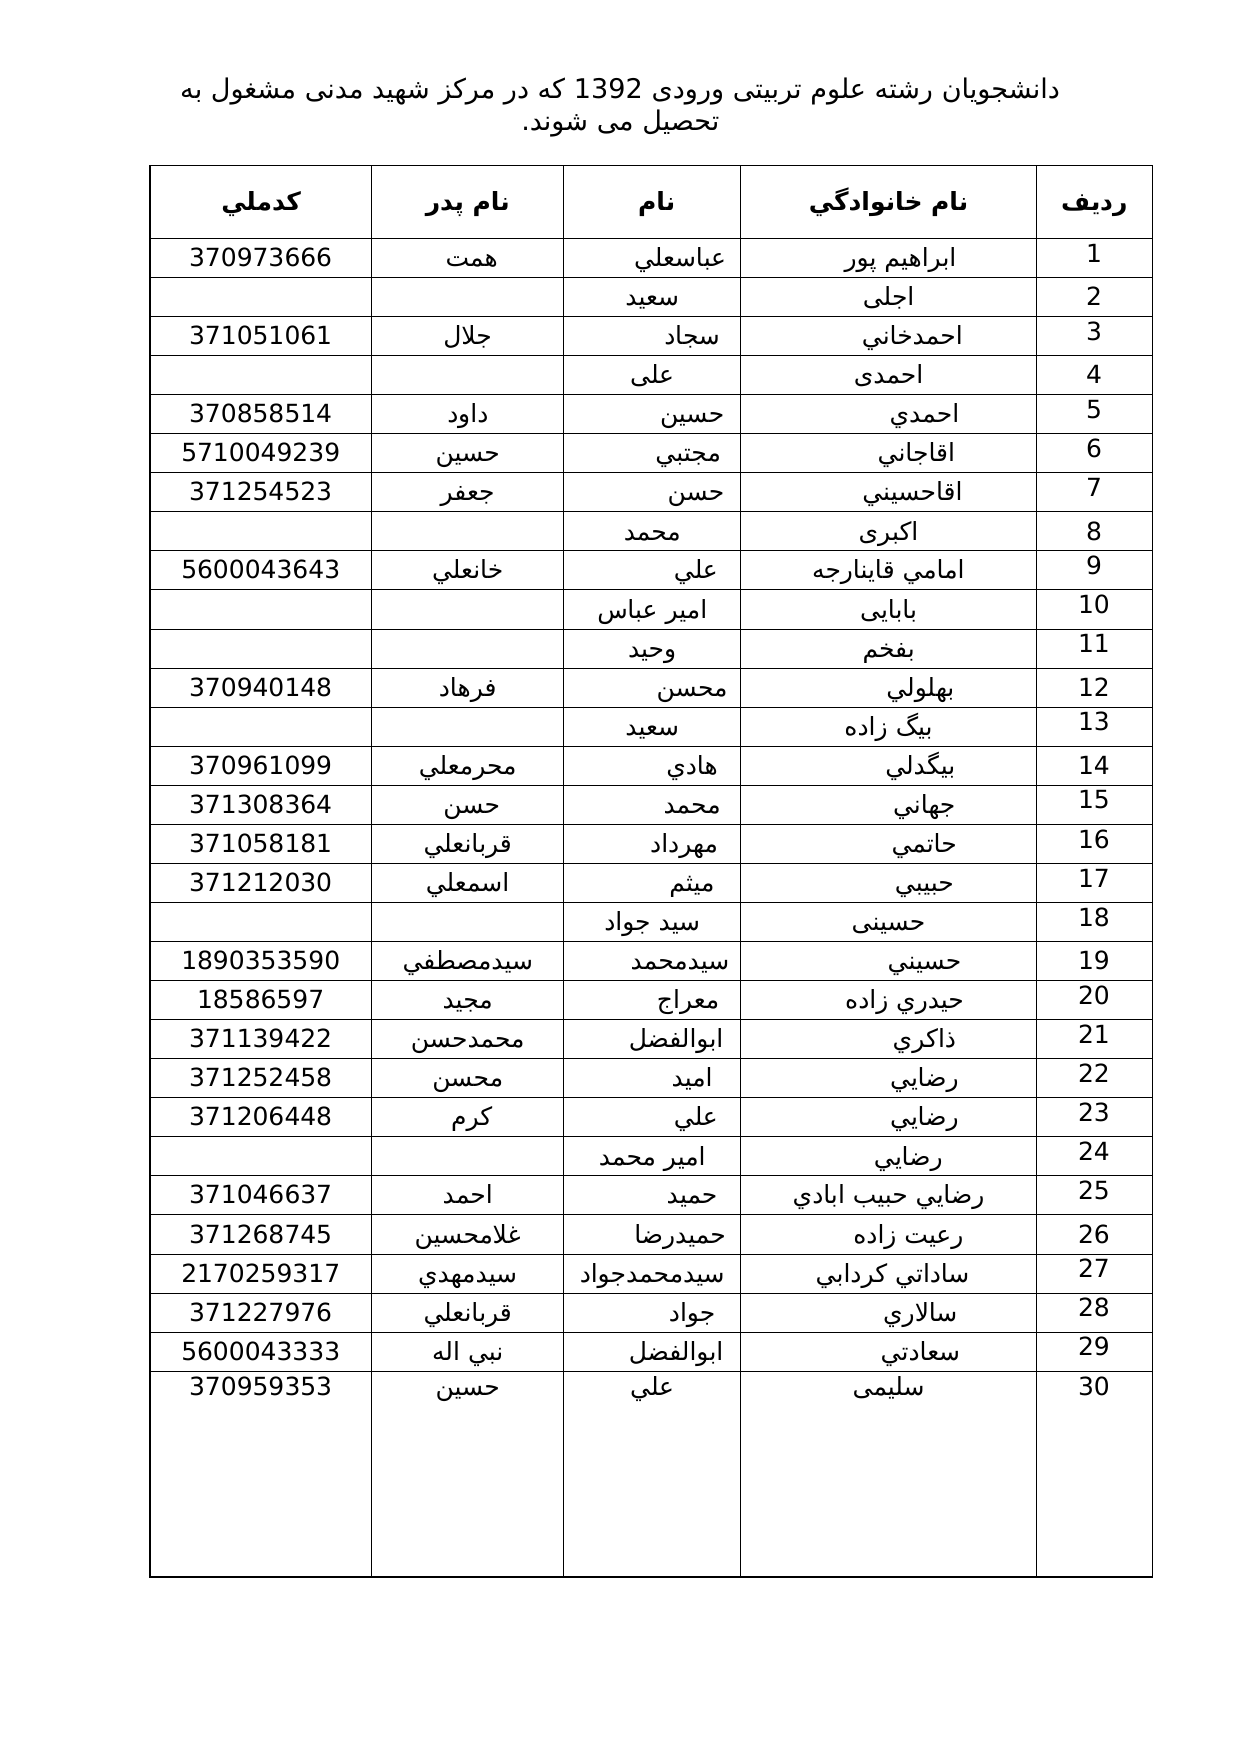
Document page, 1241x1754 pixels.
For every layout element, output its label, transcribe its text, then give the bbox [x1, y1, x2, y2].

table_cell 16 [1037, 825, 1152, 863]
table_cell 6 [1037, 434, 1152, 472]
table_cell 14 [1037, 747, 1152, 785]
table_cell مجتبي [564, 434, 740, 472]
table_cell سيدمصطفي [372, 942, 563, 980]
table_cell 371308364 [151, 786, 371, 824]
table_cell حبيبي [741, 864, 1036, 902]
table_cell امامي قاينارجه [741, 551, 1036, 589]
table_cell [372, 278, 563, 316]
table_cell ابوالفضل [564, 1020, 740, 1058]
table_cell 28 [1037, 1294, 1152, 1332]
table_cell 13 [1037, 708, 1152, 746]
table_cell مهرداد [564, 825, 740, 863]
table_cell 370858514 [151, 395, 371, 433]
table_cell 371139422 [151, 1020, 371, 1058]
table_cell 7 [1037, 473, 1152, 511]
table_cell 371058181 [151, 825, 371, 863]
table_cell 18586597 [151, 981, 371, 1019]
table_cell حسینی [741, 903, 1036, 941]
table_cell اميد [564, 1059, 740, 1097]
table_cell 26 [1037, 1215, 1152, 1253]
table_cell رضايي حبيب ابادي [741, 1176, 1036, 1214]
table_cell حسين [372, 434, 563, 472]
table_cell علی [564, 356, 740, 394]
table_cell 371252458 [151, 1059, 371, 1097]
table_cell ابراهيم پور [741, 239, 1036, 277]
table_cell جلال [372, 317, 563, 355]
table_cell [372, 708, 563, 746]
table_cell محمدحسن [372, 1020, 563, 1058]
table_cell 5710049239 [151, 434, 371, 472]
table_cell ذاكري [741, 1020, 1036, 1058]
table_cell 12 [1037, 669, 1152, 707]
table_cell 371227976 [151, 1294, 371, 1332]
table_cell عباسعلي [564, 239, 740, 277]
table_header كدملي [151, 166, 371, 238]
table_cell ساداتي كردابي [741, 1255, 1036, 1292]
table_cell 2170259317 [151, 1255, 371, 1292]
table_cell 370940148 [151, 669, 371, 707]
table_cell 5600043333 [151, 1333, 371, 1371]
table_cell [151, 903, 371, 941]
table_cell سيدمحمد [564, 942, 740, 980]
table_cell 371268745 [151, 1215, 371, 1253]
table_cell 370961099 [151, 747, 371, 785]
table_cell ميثم [564, 864, 740, 902]
table_cell محمد [564, 786, 740, 824]
table_cell محمد [564, 512, 740, 550]
table_cell 18 [1037, 903, 1152, 941]
table_cell 5 [1037, 395, 1152, 433]
table_cell 10 [1037, 590, 1152, 628]
table_cell 25 [1037, 1176, 1152, 1214]
table_cell 21 [1037, 1020, 1152, 1058]
table_cell 23 [1037, 1098, 1152, 1136]
table_cell 5600043643 [151, 551, 371, 589]
table_cell رضايي [741, 1098, 1036, 1136]
table_cell سيدمهدي [372, 1255, 563, 1292]
table_cell جعفر [372, 473, 563, 511]
table_cell قربانعلي [372, 1294, 563, 1332]
table_cell حاتمي [741, 825, 1036, 863]
table_cell 15 [1037, 786, 1152, 824]
table_cell اجلی [741, 278, 1036, 316]
table_cell علي [564, 1372, 740, 1576]
table_cell 11 [1037, 630, 1152, 667]
table_cell [372, 356, 563, 394]
table_cell غلامحسين [372, 1215, 563, 1253]
table_cell بيگدلي [741, 747, 1036, 785]
table_cell محسن [564, 669, 740, 707]
table_cell علي [564, 1098, 740, 1136]
table_cell سيدمحمدجواد [564, 1255, 740, 1292]
table_cell محرمعلي [372, 747, 563, 785]
table_cell حيدري زاده [741, 981, 1036, 1019]
table_cell جهاني [741, 786, 1036, 824]
table_cell حسين [564, 395, 740, 433]
table_cell 1890353590 [151, 942, 371, 980]
table_cell محسن [372, 1059, 563, 1097]
table_cell [372, 590, 563, 628]
table_cell 3 [1037, 317, 1152, 355]
table_cell بابایی [741, 590, 1036, 628]
table_cell اکبری [741, 512, 1036, 550]
table_cell هادي [564, 747, 740, 785]
table_cell حسيني [741, 942, 1036, 980]
table_cell 370973666 [151, 239, 371, 277]
table_cell معراج [564, 981, 740, 1019]
table_cell رعيت زاده [741, 1215, 1036, 1253]
table_cell داود [372, 395, 563, 433]
table_cell 371254523 [151, 473, 371, 511]
table_cell خانعلي [372, 551, 563, 589]
table_cell امیر محمد [564, 1137, 740, 1175]
table_cell 17 [1037, 864, 1152, 902]
table_cell اقاجاني [741, 434, 1036, 472]
table_cell حسن [564, 473, 740, 511]
table_cell 22 [1037, 1059, 1152, 1097]
table_cell حسين [372, 1372, 563, 1576]
table_cell 371051061 [151, 317, 371, 355]
table_cell [151, 356, 371, 394]
table_cell احمدی [741, 356, 1036, 394]
table_cell 1 [1037, 239, 1152, 277]
table_cell سالاري [741, 1294, 1036, 1332]
table_cell [151, 630, 371, 667]
table_cell اسمعلي [372, 864, 563, 902]
table_cell بفخم [741, 630, 1036, 667]
table_cell [151, 1137, 371, 1175]
table_cell 30 [1037, 1372, 1152, 1576]
table_cell حميدرضا [564, 1215, 740, 1253]
table_cell [372, 1137, 563, 1175]
table_cell ابوالفضل [564, 1333, 740, 1371]
table_cell 24 [1037, 1137, 1152, 1175]
table_cell رضايي [741, 1059, 1036, 1097]
table_cell احمدخاني [741, 317, 1036, 355]
table_header ردیف [1037, 166, 1152, 238]
table_cell 2 [1037, 278, 1152, 316]
table_cell امیر عباس [564, 590, 740, 628]
table_cell 370959353 [151, 1372, 371, 1576]
table_cell علي [564, 551, 740, 589]
table_cell فرهاد [372, 669, 563, 707]
table_cell [372, 512, 563, 550]
table_cell 371212030 [151, 864, 371, 902]
table_cell بیگ زاده [741, 708, 1036, 746]
table_cell [372, 903, 563, 941]
table_header نام [564, 166, 740, 238]
table_cell [372, 630, 563, 667]
table_cell رضايي [741, 1137, 1036, 1175]
table_cell همت [372, 239, 563, 277]
table_cell 19 [1037, 942, 1152, 980]
table_cell 20 [1037, 981, 1152, 1019]
table_cell سعید [564, 708, 740, 746]
table_cell احمدي [741, 395, 1036, 433]
table_header نام پدر [372, 166, 563, 238]
table_cell احمد [372, 1176, 563, 1214]
table_cell 371046637 [151, 1176, 371, 1214]
table_cell 371206448 [151, 1098, 371, 1136]
table_cell [151, 512, 371, 550]
table_cell سعادتي [741, 1333, 1036, 1371]
table_cell 29 [1037, 1333, 1152, 1371]
table_cell وحید [564, 630, 740, 667]
table_cell مجيد [372, 981, 563, 1019]
table_cell سعید [564, 278, 740, 316]
table_cell 27 [1037, 1255, 1152, 1292]
table_cell [151, 590, 371, 628]
table_cell حميد [564, 1176, 740, 1214]
table_cell 8 [1037, 512, 1152, 550]
table_cell [151, 708, 371, 746]
table_cell كرم [372, 1098, 563, 1136]
table_cell سلیمی [741, 1372, 1036, 1576]
table_cell اقاحسيني [741, 473, 1036, 511]
table_cell جواد [564, 1294, 740, 1332]
table_header نام خانوادگي [741, 166, 1036, 238]
table_cell قربانعلي [372, 825, 563, 863]
table_cell بهلولي [741, 669, 1036, 707]
table_cell سجاد [564, 317, 740, 355]
table_cell نبي اله [372, 1333, 563, 1371]
table_cell [151, 278, 371, 316]
table_cell 4 [1037, 356, 1152, 394]
table_cell 9 [1037, 551, 1152, 589]
table_cell حسن [372, 786, 563, 824]
table_cell سید جواد [564, 903, 740, 941]
